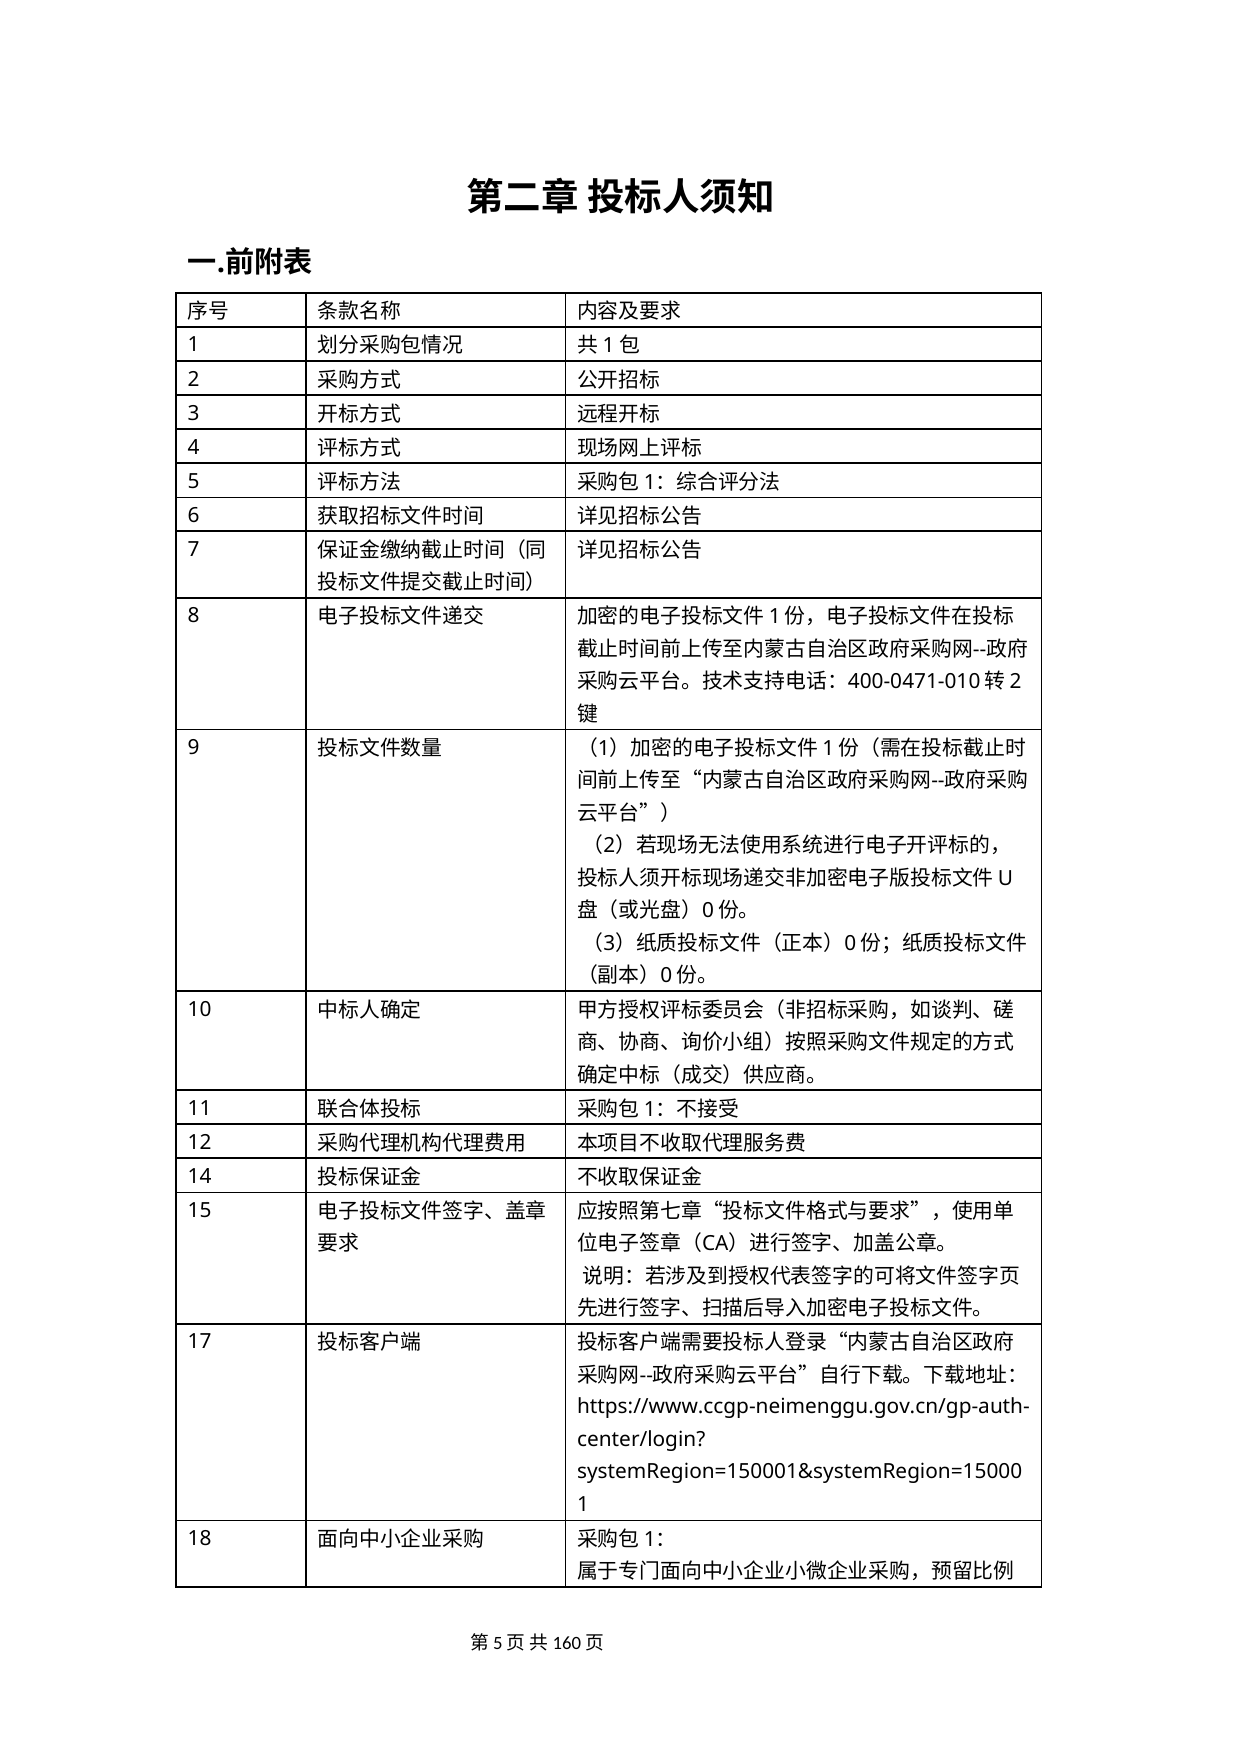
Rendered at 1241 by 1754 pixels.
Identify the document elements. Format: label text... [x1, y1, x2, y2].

table_cell 投标客户端需要投标人登录“内蒙古自治区政府采购网--政府采购云平台”自行下载。下载地址：https://www.ccgp-neimenggu.gov.cn/gp-auth-center/login?systemRegion=150001&systemRegion=150001 [566, 1325, 1041, 1519]
table_cell 3 [177, 396, 305, 428]
table_cell 获取招标文件时间 [307, 498, 565, 530]
table_cell 中标人确定 [307, 992, 565, 1089]
table_header 内容及要求 [566, 294, 1041, 326]
table_cell 11 [177, 1091, 305, 1123]
table_cell 评标方式 [307, 430, 565, 462]
table_cell 采购方式 [307, 362, 565, 394]
table_cell 开标方式 [307, 396, 565, 428]
table_cell 划分采购包情况 [307, 328, 565, 360]
text 第二章 投标人须知 [187, 162, 1053, 227]
table_cell 8 [177, 599, 305, 728]
table_cell 2 [177, 362, 305, 394]
table_cell 9 [177, 730, 305, 990]
table_cell 4 [177, 430, 305, 462]
table_cell 加密的电子投标文件1份，电子投标文件在投标截止时间前上传至内蒙古自治区政府采购网--政府采购云平台。技术支持电话：400-0471-010转2键 [566, 599, 1041, 728]
table_cell 18 [177, 1521, 305, 1586]
table_cell 详见招标公告 [566, 498, 1041, 530]
table_cell 电子投标文件签字、盖章要求 [307, 1193, 565, 1323]
table_cell 投标客户端 [307, 1325, 565, 1519]
table_cell 联合体投标 [307, 1091, 565, 1123]
table_cell 评标方法 [307, 464, 565, 496]
table_cell 保证金缴纳截止时间（同投标文件提交截止时间） [307, 532, 565, 597]
table_cell 现场网上评标 [566, 430, 1041, 462]
table_cell 采购包1：综合评分法 [566, 464, 1041, 496]
table_cell 应按照第七章“投标文件格式与要求”，使用单位电子签章（CA）进行签字、加盖公章。 说明：若涉及到授权代表签字的可将文件签字页先进行签字、扫描后导入加密电子投标文件。 [566, 1193, 1041, 1323]
table_cell 1 [177, 328, 305, 360]
table_cell 投标文件数量 [307, 730, 565, 990]
table_cell 6 [177, 498, 305, 530]
table_cell 面向中小企业采购 [307, 1521, 565, 1586]
table_cell 不收取保证金 [566, 1159, 1041, 1191]
table_cell 投标保证金 [307, 1159, 565, 1191]
table_cell 采购代理机构代理费用 [307, 1125, 565, 1157]
table_header 条款名称 [307, 294, 565, 326]
table_cell 7 [177, 532, 305, 597]
table_cell 详见招标公告 [566, 532, 1041, 597]
table_header 序号 [177, 294, 305, 326]
table_cell 12 [177, 1125, 305, 1157]
table_cell 公开招标 [566, 362, 1041, 394]
table_cell 5 [177, 464, 305, 496]
table_cell 共 1 包 [566, 328, 1041, 360]
table_cell 15 [177, 1193, 305, 1323]
table_cell 10 [177, 992, 305, 1089]
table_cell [566, 1521, 1041, 1586]
table_cell 本项目不收取代理服务费 [566, 1125, 1041, 1157]
table_cell 甲方授权评标委员会（非招标采购，如谈判、磋商、协商、询价小组）按照采购文件规定的方式确定中标（成交）供应商。 [566, 992, 1041, 1089]
table_cell 17 [177, 1325, 305, 1519]
table_cell 远程开标 [566, 396, 1041, 428]
table_cell 采购包1：不接受 [566, 1091, 1041, 1123]
table_cell （1）加密的电子投标文件1份（需在投标截止时间前上传至“内蒙古自治区政府采购网--政府采购云平台”） （2）若现场无法使用系统进行电子开评标的，投标人须开标现场递交非加密电子版投标文件U盘（或光盘）0份。 （3）纸质投标文件（正本）0份；纸质投标文件（副本）0份。 [566, 730, 1041, 990]
table_cell 14 [177, 1159, 305, 1191]
table_cell 电子投标文件递交 [307, 599, 565, 728]
text 一.前附表 [187, 227, 1053, 292]
